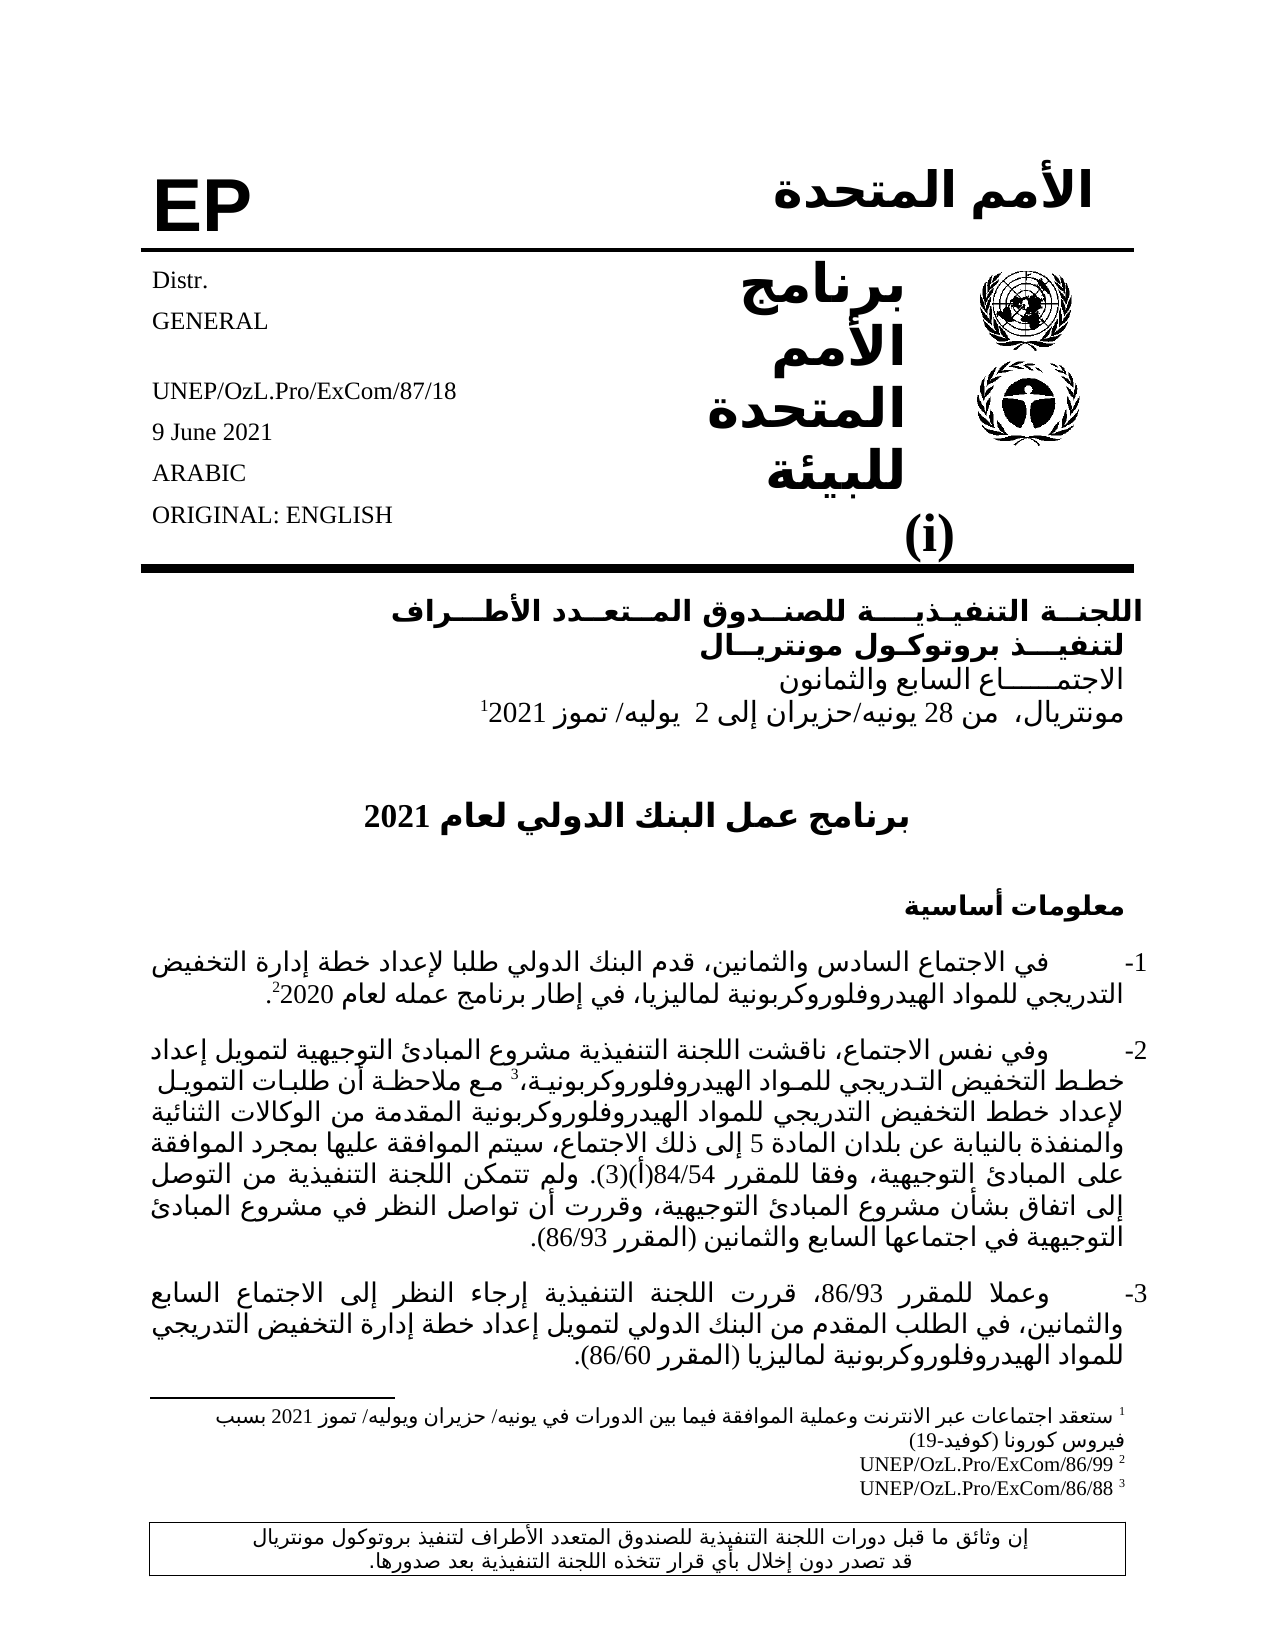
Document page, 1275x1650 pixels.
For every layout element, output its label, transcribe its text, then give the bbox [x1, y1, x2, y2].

list في الاجتماع السادس والثمانين، قدم البنك الدولي طلبا لإعداد خطة إدارة التخفيض التدريجي للمواد الهيدروفلوروكربونية لماليزيا، في إطار برنامج عمله لعام 2020. [150, 947, 1124, 1009]
text اللجنــة التنفيـذيــــة للصنــدوق المــتعــدد الأطـــراف [150, 594, 1125, 628]
table_cell برنامج الأمم المتحدة للبيئة ل [564, 252, 918, 564]
table_cell [918, 252, 1134, 564]
text لتنفيـــذ بروتوكـول مونتريــال [150, 628, 1125, 662]
list وعملا للمقرر 86/93، قررت اللجنة التنفيذية إرجاء النظر إلى الاجتماع السابع والثمانين، في الطلب المقدم من البنك الدولي لتمويل إعداد خطة إدارة التخفيض التدريجي للمواد الهيدروفلوروكربونية لماليزيا (المقرر 86/60). [150, 1277, 1124, 1370]
table_header الأمم المتحدة [600, 161, 1134, 247]
list وفي نفس الاجتماع، ناقشت اللجنة التنفيذية مشروع المبادئ التوجيهية لتمويل إعداد خطط التخفيض التدريجي للمواد الهيدروفلوروكربونية، مع ملاحظة أن طلبات التمويل لإعداد خطط التخفيض التدريجي للمواد الهيدروفلوروكربونية المقدمة من الوكالات الثنائية والمنفذة بالنيابة عن بلدان المادة 5 إلى ذلك الاجتماع، سيتم الموافقة عليها بمجرد الموافقة على المبادئ التوجيهية، وفقا للمقرر 84/54(أ)(3). ولم تتمكن اللجنة التنفيذية من التوصل إلى اتفاق بشأن مشروع المبادئ التوجيهية، وقررت أن تواصل النظر في مشروع المبادئ التوجيهية في اجتماعها السابع والثمانين (المقرر 86/93). [150, 1034, 1124, 1252]
table_header EP [141, 161, 600, 247]
text معلومات أساسية [150, 890, 1125, 922]
subtitle مونتريال، من 28 يونيه/حزيران إلى 2 يوليه/ تموز 2021 [150, 695, 1124, 729]
picture [973, 357, 1082, 449]
subtitle برنامج عمل البنك الدولي لعام 2021 [150, 796, 1125, 834]
table_cell Distr. GENERAL UNEP/OzL.Pro/ExCom/87/18 9 June 2021 ARABIC ORIGINAL: ENGLISH [141, 252, 563, 564]
text الاجتمــــــاع السابع والثمانون [150, 662, 1124, 695]
